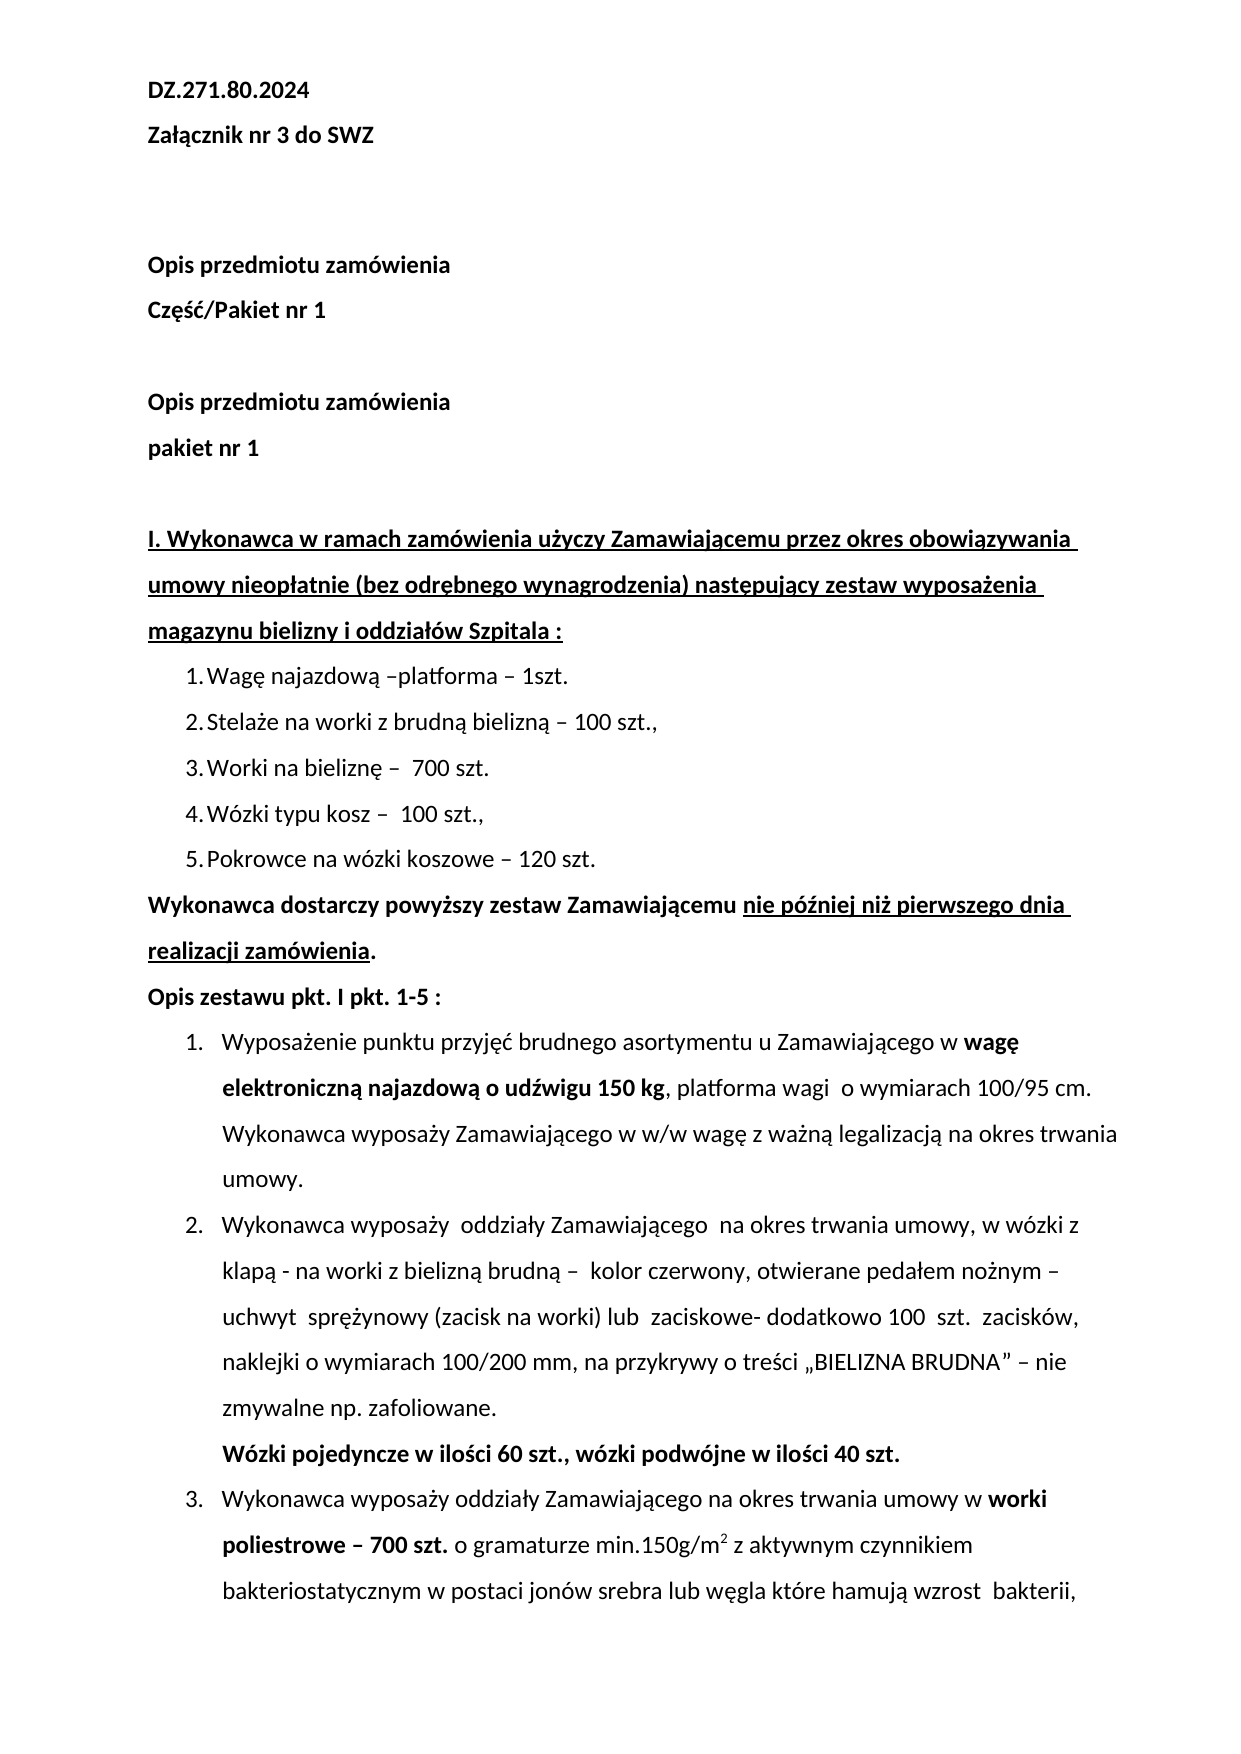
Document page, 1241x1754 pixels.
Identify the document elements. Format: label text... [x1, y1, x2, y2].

text I. Wykonawca w ramach zamówienia użyczy Zamawiającemu przez okres obowiązywania umowy nieopłatnie (bez odrębnego wynagrodzenia) następujący zestaw wyposażenia magazynu bielizny i oddziałów Szpitala : [148, 523, 1137, 645]
text Opis zestawu pkt. I pkt. 1-5 : [148, 981, 1137, 1011]
text Wózki pojedyncze w ilości 60 szt., wózki podwójne w ilości 40 szt. [222, 1438, 1137, 1468]
text Część/Pakiet nr 1 [148, 295, 1137, 325]
list Wagę najazdową –platforma – 1szt. [185, 661, 1137, 691]
text Opis przedmiotu zamówienia [148, 386, 1137, 417]
list Wyposażenie punktu przyjęć brudnego asortymentu u Zamawiającego w wagę elektroniczną najazdową o udźwigu 150 kg, platforma wagi o wymiarach 100/95 cm. Wykonawca wyposaży Zamawiającego w w/w wagę z ważną legalizacją na okres trwania umowy. [185, 1026, 1137, 1194]
text Wykonawca dostarczy powyższy zestaw Zamawiającemu nie później niż pierwszego dnia realizacji zamówienia. [148, 889, 1137, 965]
text Opis przedmiotu zamówienia [148, 249, 1137, 279]
list Pokrowce na wózki koszowe – 120 szt. [185, 843, 1137, 874]
list Wózki typu kosz – 100 szt., [185, 798, 1137, 828]
list Wykonawca wyposaży oddziały Zamawiającego na okres trwania umowy, w wózki z klapą - na worki z bielizną brudną – kolor czerwony, otwierane pedałem nożnym – uchwyt sprężynowy (zacisk na worki) lub zaciskowe- dodatkowo 100 szt. zacisków, naklejki o wymiarach 100/200 mm, na przykrywy o treści „BIELIZNA BRUDNA” – nie zmywalne np. zafoliowane. [185, 1209, 1137, 1423]
list Stelaże na worki z brudną bielizną – 100 szt., [185, 706, 1137, 737]
text pakiet nr 1 [148, 432, 1137, 462]
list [185, 1484, 1137, 1606]
list Worki na bieliznę – 700 szt. [185, 752, 1137, 782]
